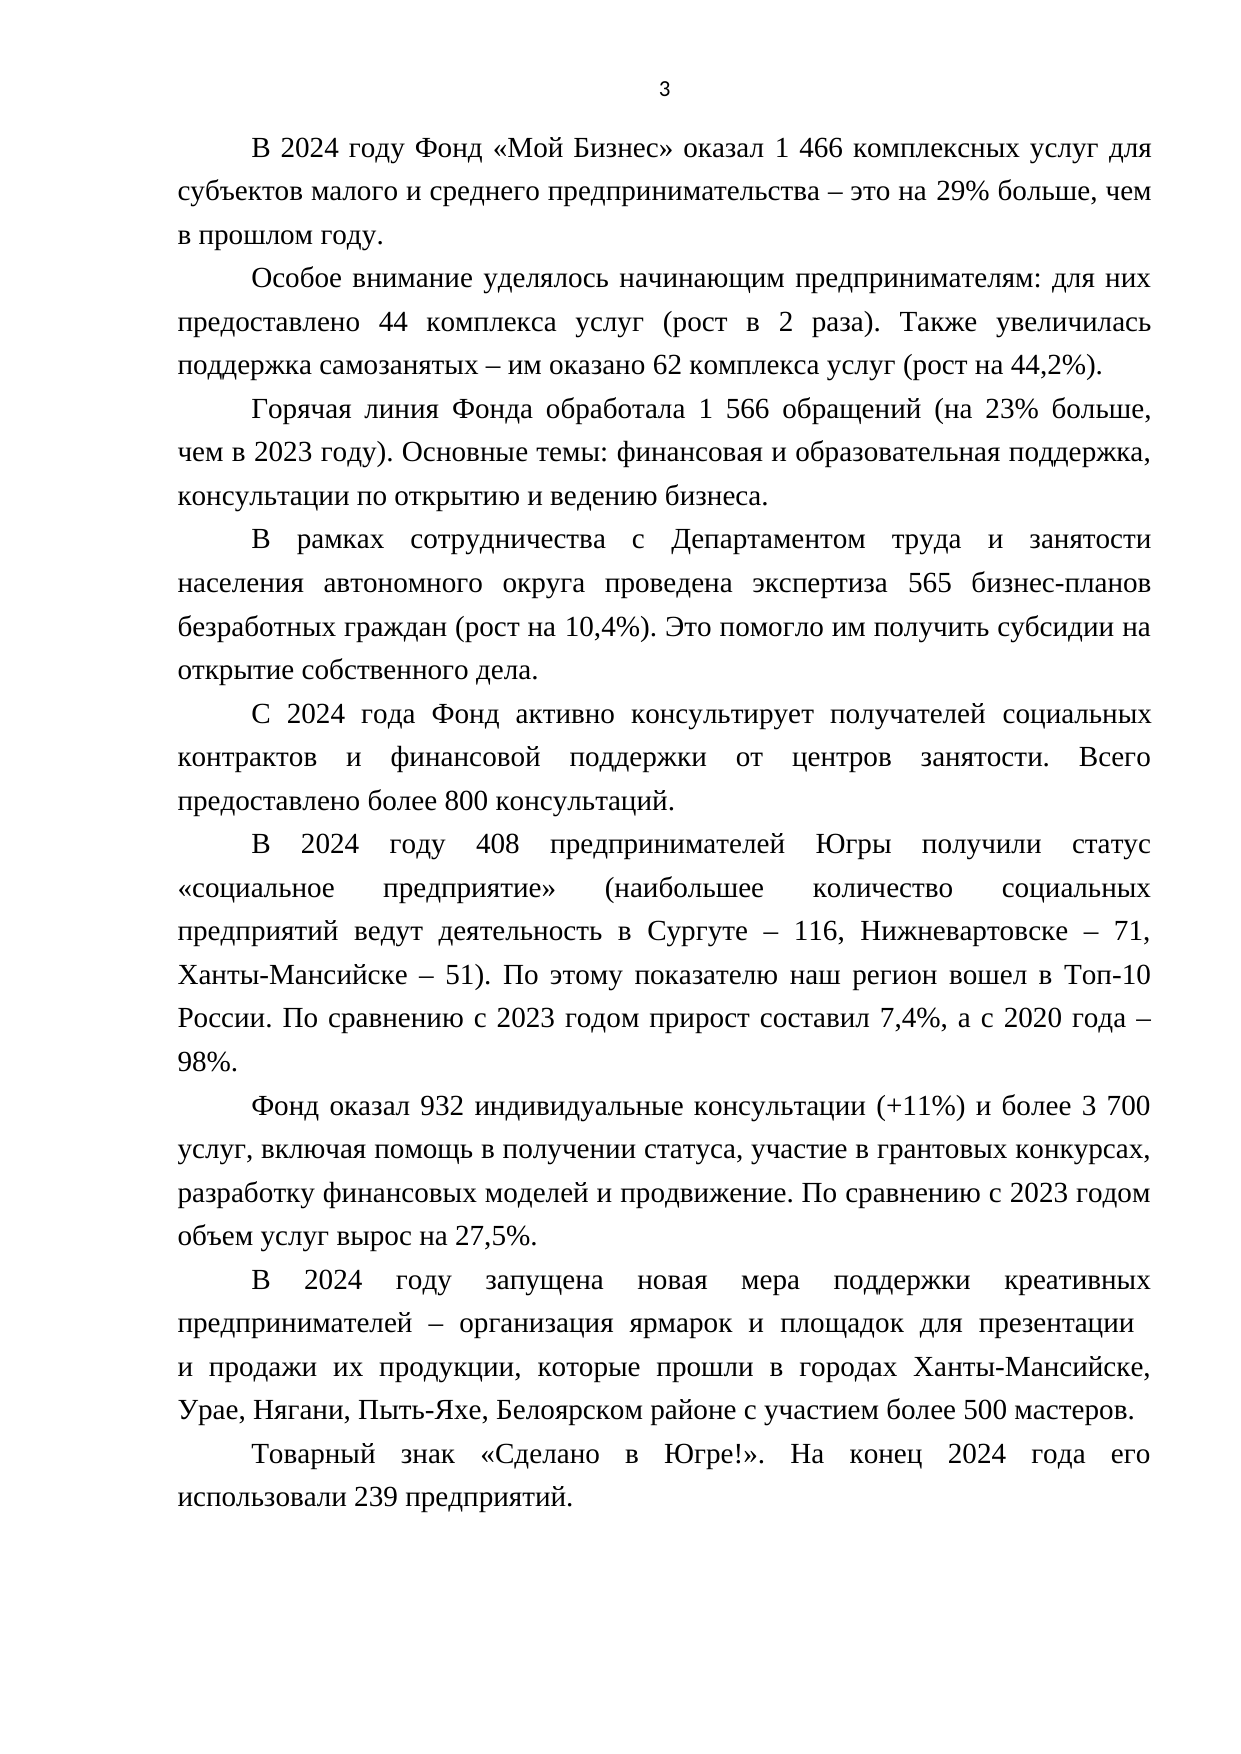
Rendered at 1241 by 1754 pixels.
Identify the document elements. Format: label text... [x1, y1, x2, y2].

text С 2024 года Фонд активно консультирует получателей социальных контрактов и финансовой поддержки от центров занятости. Всего предоставлено более 800 консультаций. [177, 696, 1152, 816]
text В рамках сотрудничества с Департаментом труда и занятости населения автономного округа проведена экспертиза 565 бизнес-планов безработных граждан (рост на 10,4%). Это помогло им получить субсидии на открытие собственного дела. [177, 522, 1152, 686]
text В 2024 году запущена новая мера поддержки креативных предпринимателей – организация ярмарок и площадок для презентации и продажи их продукции, которые прошли в городах Ханты-Мансийске, Урае, Нягани, Пыть-Яхе, Белоярском районе с участием более 500 мастеров. [177, 1262, 1152, 1426]
text В 2024 году Фонд «Мой Бизнес» оказал 1 466 комплексных услуг для субъектов малого и среднего предпринимательства – это на 29% больше, чем в прошлом году. [177, 130, 1152, 250]
text Фонд оказал 932 индивидуальные консультации (+11%) и более 3 700 услуг, включая помощь в получении статуса, участие в грантовых конкурсах, разработку финансовых моделей и продвижение. По сравнению с 2023 годом объем услуг вырос на 27,5%. [177, 1088, 1152, 1252]
text Горячая линия Фонда обработала 1 566 обращений (на 23% больше, чем в 2023 году). Основные темы: финансовая и образовательная поддержка, консультации по открытию и ведению бизнеса. [177, 391, 1152, 512]
text Товарный знак «Сделано в Югре!». На конец 2024 года его использовали 239 предприятий. [177, 1436, 1152, 1513]
text В 2024 году 408 предпринимателей Югры получили статус «социальное предприятие» (наибольшее количество социальных предприятий ведут деятельность в Сургуте – 116, Нижневартовске – 71, Ханты-Мансийске – 51). По этому показателю наш регион вошел в Топ-10 России. По сравнению с 2023 годом прирост составил 7,4%, а с 2020 года – 98%. [177, 826, 1152, 1078]
text Особое внимание уделялось начинающим предпринимателям: для них предоставлено 44 комплекса услуг (рост в 2 раза). Также увеличилась поддержка самозанятых – им оказано 62 комплекса услуг (рост на 44,2%). [177, 260, 1152, 381]
